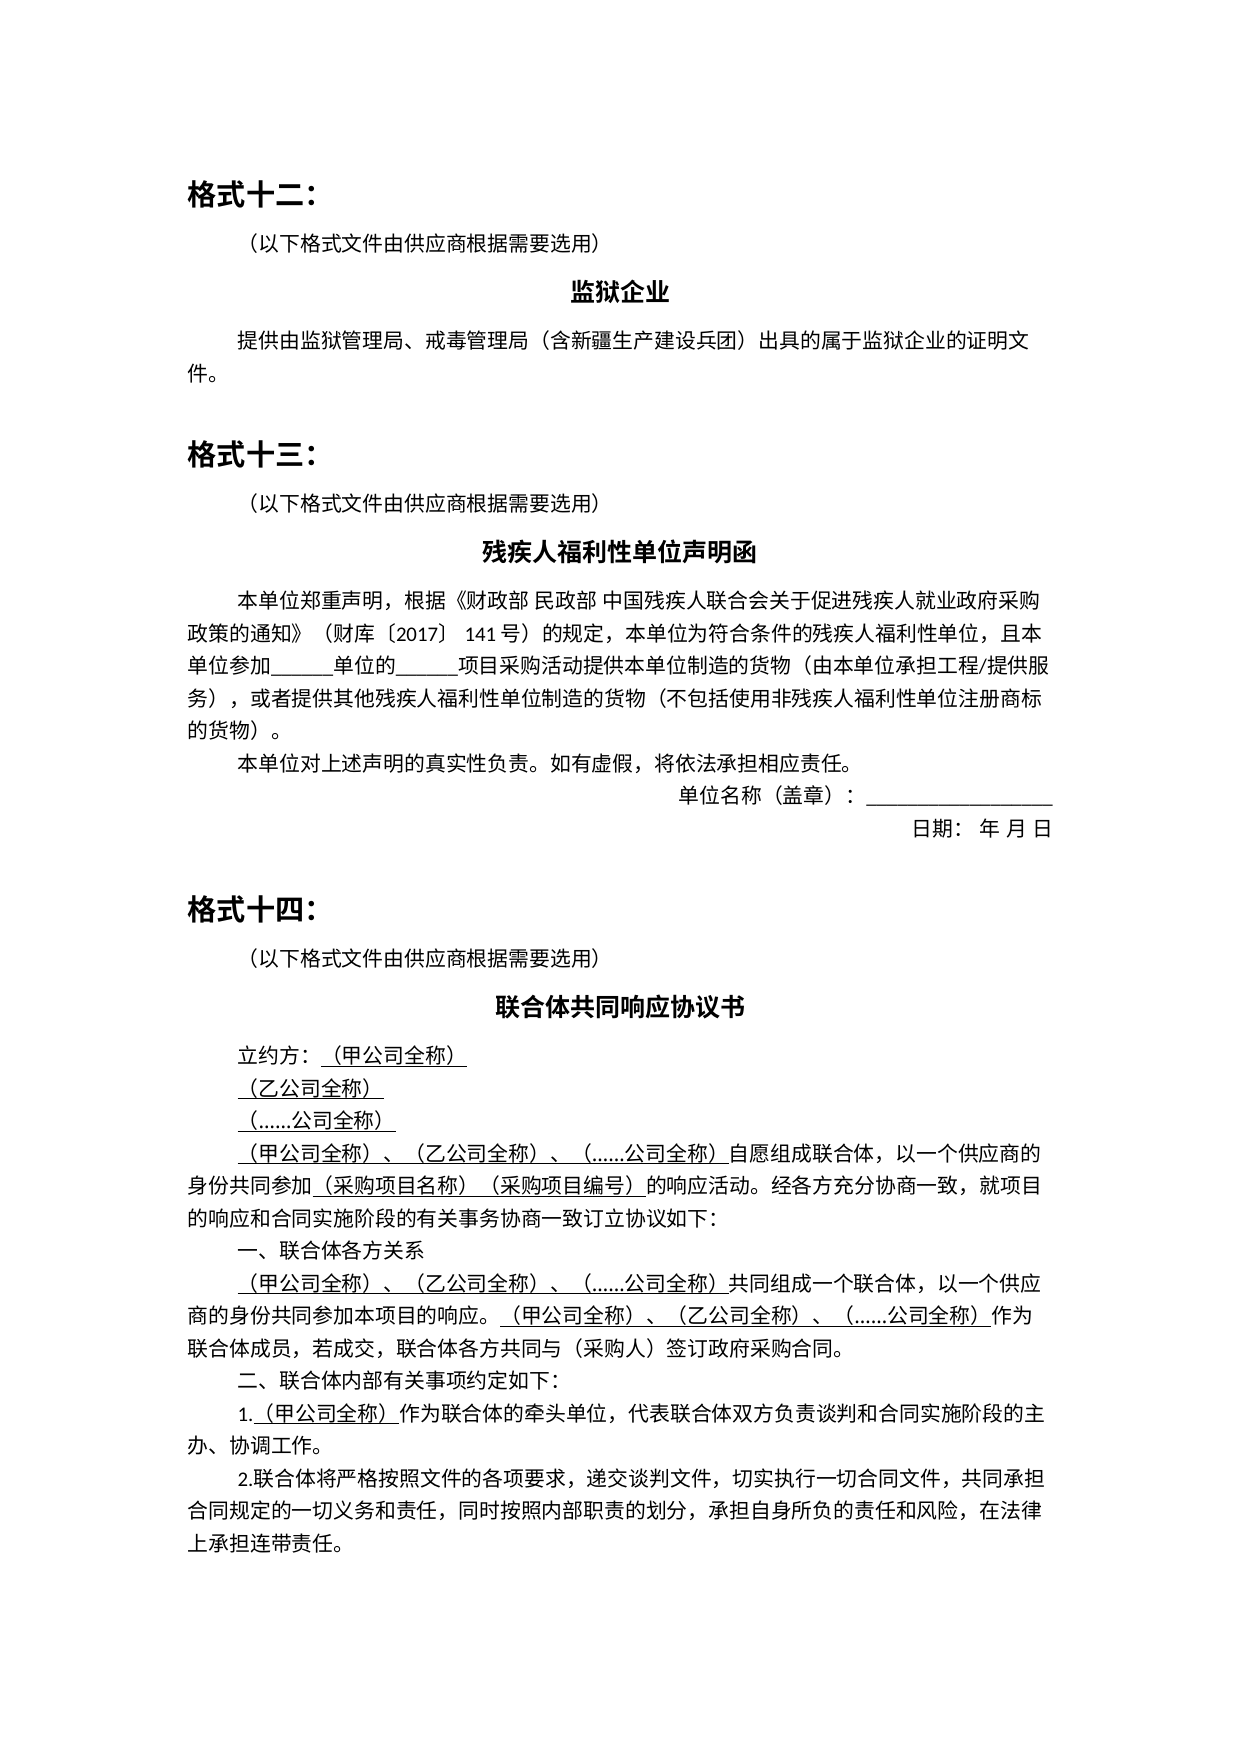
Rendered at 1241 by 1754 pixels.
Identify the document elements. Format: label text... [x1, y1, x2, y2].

text 1.（甲公司全称）作为联合体的牵头单位，代表联合体双方负责谈判和合同实施阶段的主办、协调工作。 [187, 1397, 1053, 1462]
text 二、联合体内部有关事项约定如下： [187, 1364, 1053, 1397]
text 2.联合体将严格按照文件的各项要求，递交谈判文件，切实执行一切合同文件，共同承担合同规定的一切义务和责任，同时按照内部职责的划分，承担自身所负的责任和风险，在法律上承担连带责任。 [187, 1462, 1053, 1559]
text 格式十二： [187, 162, 1053, 227]
text 本单位郑重声明，根据《财政部 民政部 中国残疾人联合会关于促进残疾人就业政府采购政策的通知》（财库〔2017〕 141号）的规定，本单位为符合条件的残疾人福利性单位，且本单位参加______单位的______项目采购活动提供本单位制造的货物（由本单位承担工程/提供服务），或者提供其他残疾人福利性单位制造的货物（不包括使用非残疾人福利性单位注册商标的货物）。 [187, 584, 1053, 747]
text 本单位对上述声明的真实性负责。如有虚假，将依法承担相应责任。 [187, 747, 1053, 779]
text （甲公司全称）、（乙公司全称）、（……公司全称）自愿组成联合体，以一个供应商的身份共同参加（采购项目名称）（采购项目编号）的响应活动。经各方充分协商一致，就项目的响应和合同实施阶段的有关事务协商一致订立协议如下： [187, 1137, 1053, 1234]
text （以下格式文件由供应商根据需要选用） [187, 942, 1053, 974]
text （甲公司全称）、（乙公司全称）、（……公司全称）共同组成一个联合体，以一个供应商的身份共同参加本项目的响应。（甲公司全称）、（乙公司全称）、（……公司全称）作为联合体成员，若成交，联合体各方共同与（采购人）签订政府采购合同。 [187, 1267, 1053, 1364]
text （以下格式文件由供应商根据需要选用） [187, 487, 1053, 519]
text 格式十四： [187, 877, 1053, 942]
text 提供由监狱管理局、戒毒管理局（含新疆生产建设兵团）出具的属于监狱企业的证明文件。 [187, 324, 1053, 389]
text 联合体共同响应协议书 [187, 974, 1053, 1039]
text 立约方：（甲公司全称） [187, 1039, 1053, 1072]
text 残疾人福利性单位声明函 [187, 519, 1053, 584]
text 单位名称（盖章）：__________________ [187, 779, 1053, 812]
text （……公司全称） [187, 1104, 1053, 1137]
text 日期： 年 月 日 [187, 812, 1053, 844]
text （乙公司全称） [187, 1072, 1053, 1104]
text 格式十三： [187, 422, 1053, 487]
text （以下格式文件由供应商根据需要选用） [187, 227, 1053, 259]
text 监狱企业 [187, 259, 1053, 324]
text 一、联合体各方关系 [187, 1234, 1053, 1267]
